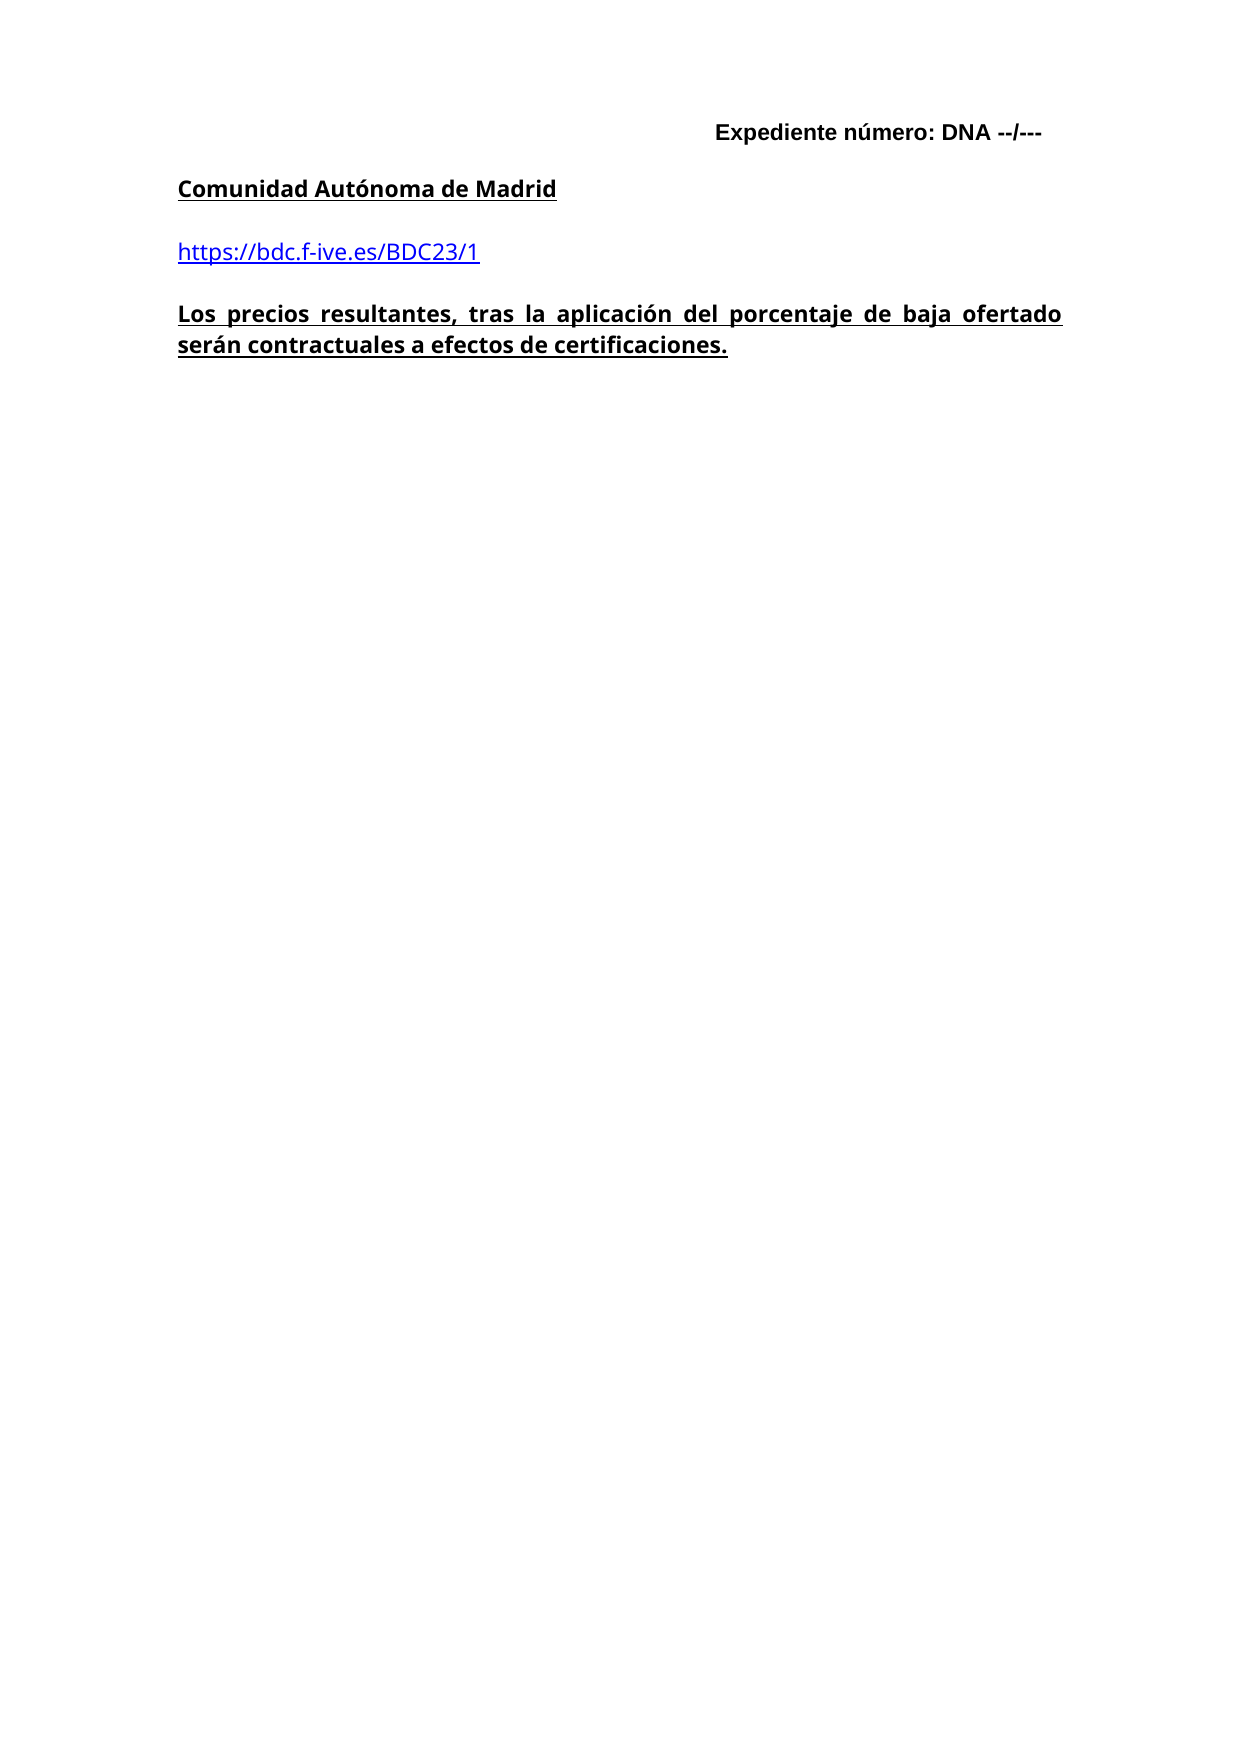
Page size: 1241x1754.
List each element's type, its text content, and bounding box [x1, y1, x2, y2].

text Los precios resultantes, tras la aplicación del porcentaje de baja ofertado serán contractuales a efectos de certificaciones. [177, 326, 1063, 361]
text Los precios resultantes, tras la aplicación del porcentaje de baja ofertado serán contractuales a efectos de certificaciones. [177, 298, 1063, 325]
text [177, 173, 1063, 204]
text https://bdc.f-ive.es/BDC23/1 [177, 236, 1063, 267]
